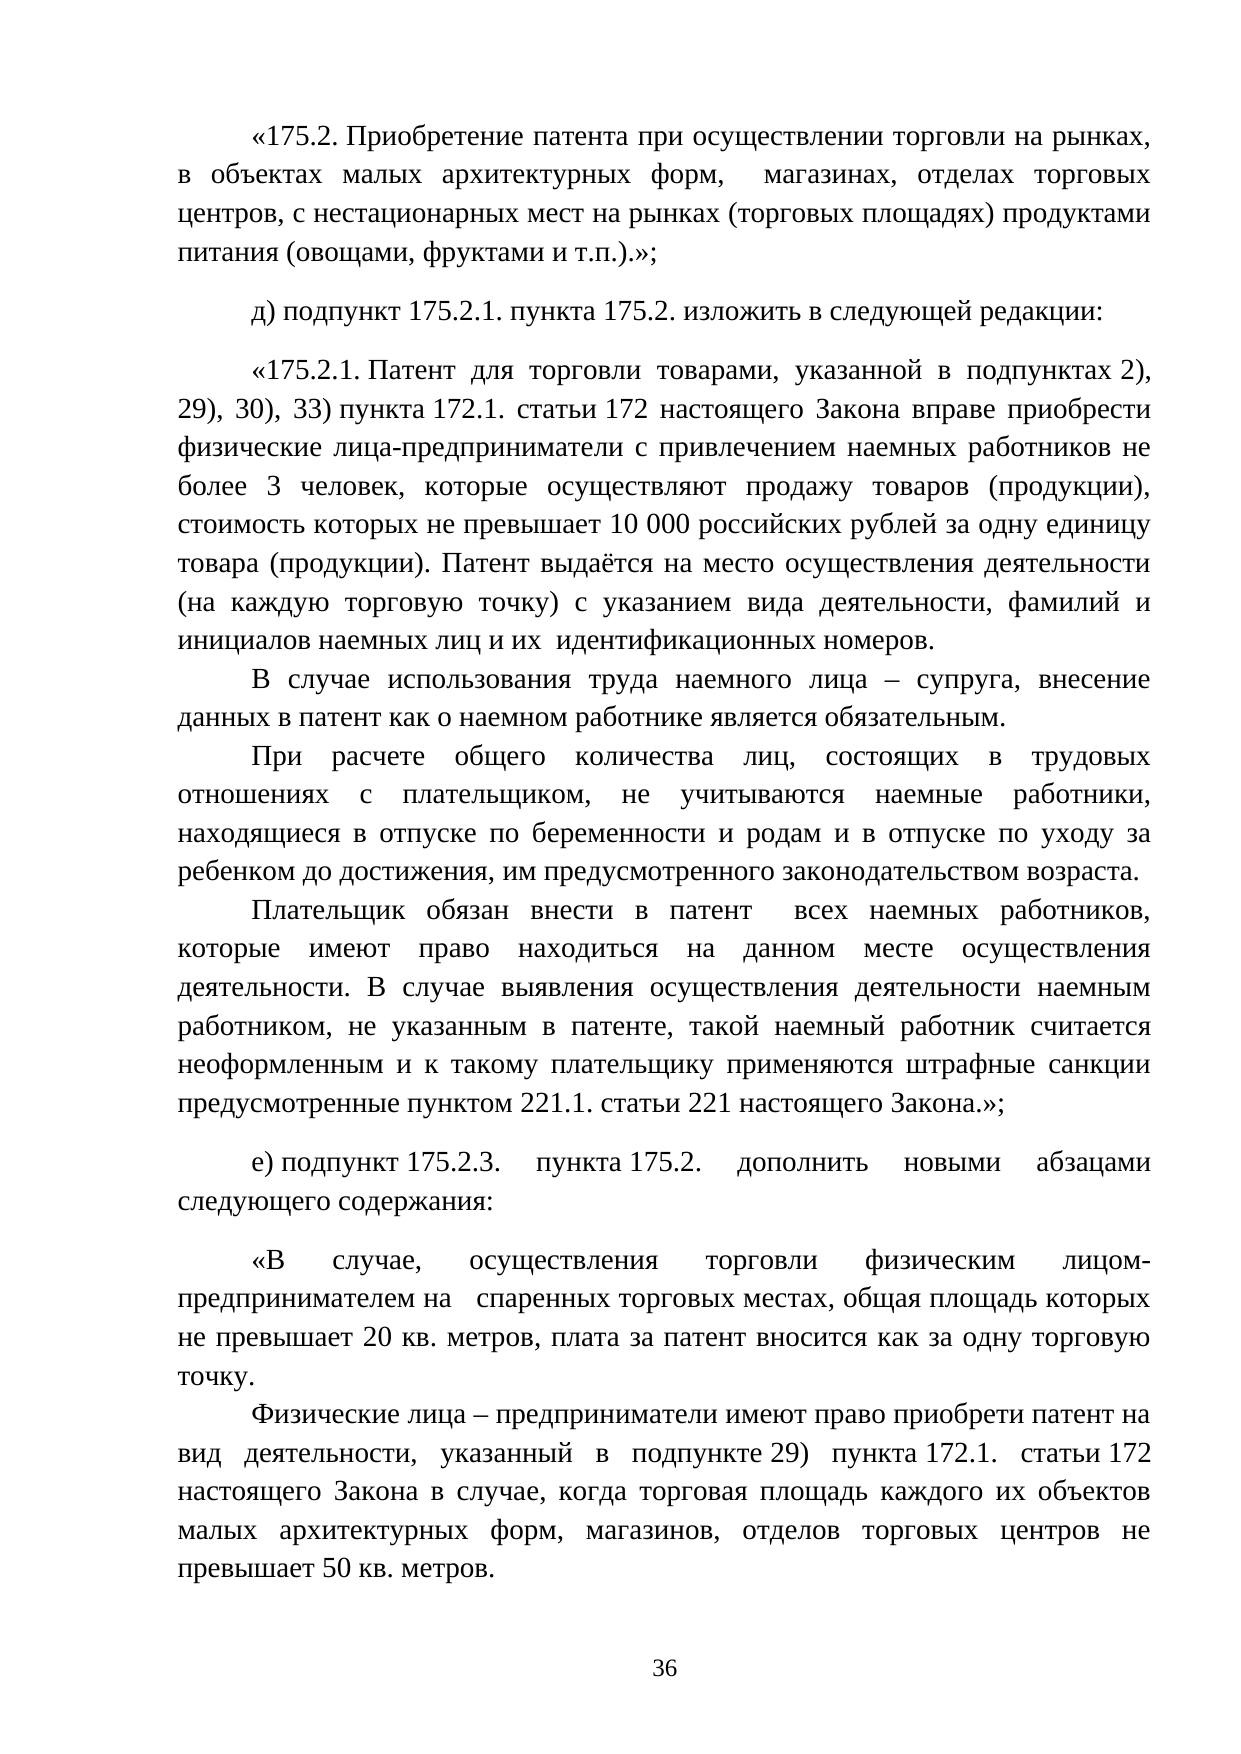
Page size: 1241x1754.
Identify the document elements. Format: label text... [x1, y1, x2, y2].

text Физические лица – предприниматели имеют право приобрети патент на вид деятельности, указанный в подпункте 29) пункта 172.1. статьи 172 настоящего Закона в случае, когда торговая площадь каждого их объектов малых архитектурных форм, магазинов, отделов торговых центров не превышает 50 кв. метров. [177, 1396, 1152, 1584]
text «175.2.1. Патент для торговли товарами, указанной в подпунктах 2), 29), 30), 33) пункта 172.1. статьи 172 настоящего Закона вправе приобрести физические лица-предприниматели с привлечением наемных работников не более 3 человек, которые осуществляют продажу товаров (продукции), стоимость которых не превышает 10 000 российских рублей за одну единицу товара (продукции). Патент выдаётся на место осуществления деятельности (на каждую торговую точку) с указанием вида деятельности, фамилий и инициалов наемных лиц и их идентификационных номеров. [177, 352, 1152, 656]
text При расчете общего количества лиц, состоящих в трудовых отношениях с плательщиком, не учитываются наемные работники, находящиеся в отпуске по беременности и родам и в отпуске по уходу за ребенком до достижения, им предусмотренного законодательством возраста. [177, 738, 1152, 887]
text «В случае, осуществления торговли физическим лицом-предпринимателем на спаренных торговых местах, общая площадь которых не превышает 20 кв. метров, плата за патент вносится как за одну торговую точку. [177, 1242, 1152, 1391]
text Плательщик обязан внести в патент всех наемных работников, которые имеют право находиться на данном месте осуществления деятельности. В случае выявления осуществления деятельности наемным работником, не указанным в патенте, такой наемный работник считается неоформленным и к такому плательщику применяются штрафные санкции предусмотренные пунктом 221.1. статьи 221 настоящего Закона.»; [177, 892, 1152, 1118]
text В случае использования труда наемного лица – супруга, внесение данных в патент как о наемном работнике является обязательным. [177, 661, 1152, 733]
text е) подпункт 175.2.3. пункта 175.2. дополнить новыми абзацами следующего содержания: [177, 1144, 1152, 1216]
text д) подпункт 175.2.1. пункта 175.2. изложить в следующей редакции: [177, 293, 1152, 327]
text «175.2. Приобретение патента при осуществлении торговли на рынках, в объектах малых архитектурных форм, магазинах, отделах торговых центров, с нестационарных мест на рынках (торговых площадях) продуктами питания (овощами, фруктами и т.п.).»; [177, 118, 1152, 267]
